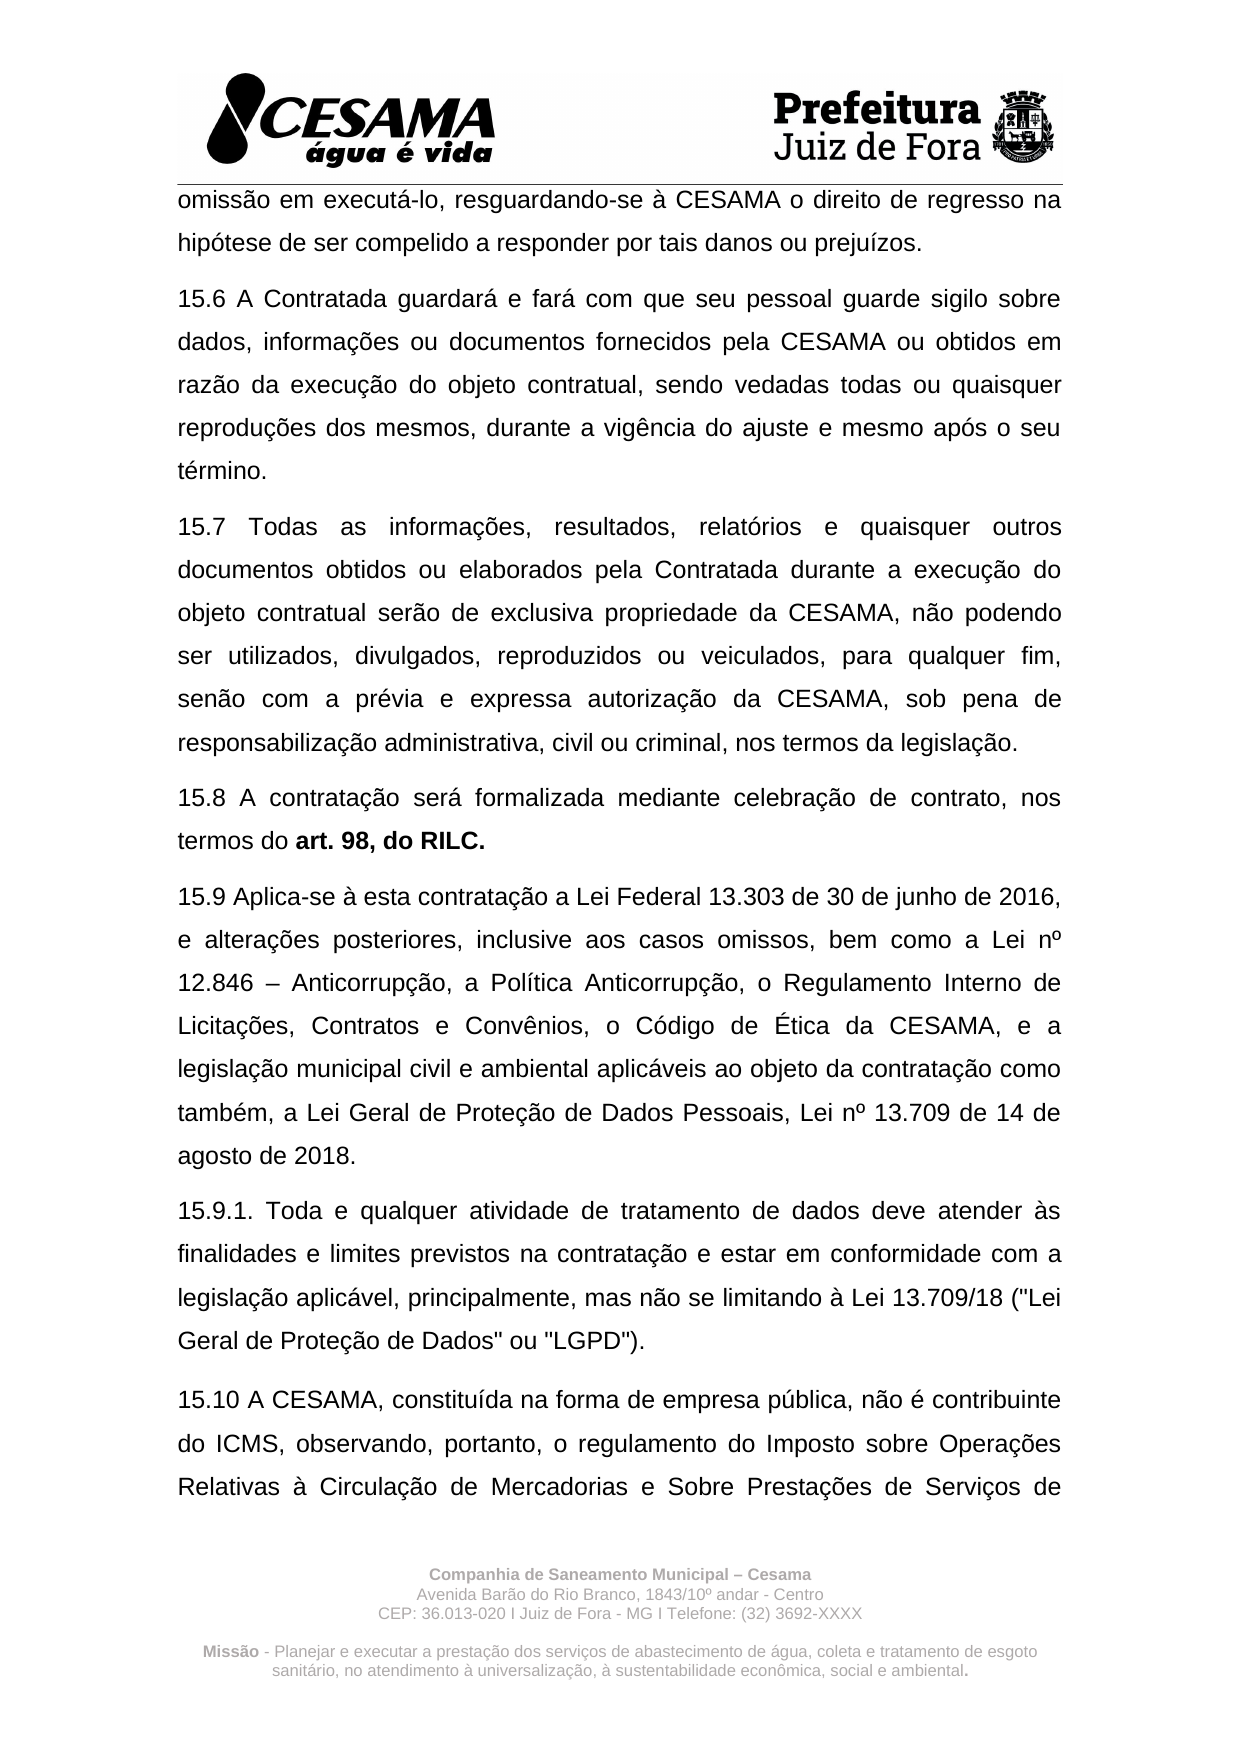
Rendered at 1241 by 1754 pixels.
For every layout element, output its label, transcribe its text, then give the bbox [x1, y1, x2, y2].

text 15.7 Todas as informações, resultados, relatórios e quaisquer outros documentos obtidos ou elaborados pela Contratada durante a execução do objeto contratual serão de exclusiva propriedade da CESAMA, não podendo ser utilizados, divulgados, reproduzidos ou veiculados, para qualquer fim, senão com a prévia e expressa autorização da CESAMA, sob pena de responsabilização administrativa, civil ou criminal, nos termos da legislação. [177, 512, 1063, 756]
text 15.6 A Contratada guardará e fará com que seu pessoal guarde sigilo sobre dados, informações ou documentos fornecidos pela CESAMA ou obtidos em razão da execução do objeto contratual, sendo vedadas todas ou quaisquer reproduções dos mesmos, durante a vigência do ajuste e mesmo após o seu término. [177, 284, 1063, 485]
text 15.8 A contratação será formalizada mediante celebração de contrato, nos termos do art. 98, do RILC. [177, 783, 1063, 855]
text 15.9 Aplica-se à esta contratação a Lei Federal 13.303 de 30 de junho de 2016, e alterações posteriores, inclusive aos casos omissos, bem como a Lei nº 12.846 – Anticorrupção, a Política Anticorrupção, o Regulamento Interno de Licitações, Contratos e Convênios, o Código de Ética da CESAMA, e a legislação municipal civil e ambiental aplicáveis ao objeto da contratação como também, a Lei Geral de Proteção de Dados Pessoais, Lei nº 13.709 de 14 de agosto de 2018. [177, 882, 1063, 1169]
picture [177, 73, 1063, 185]
text 15.9.1. Toda e qualquer atividade de tratamento de dados deve atender às finalidades e limites previstos na contratação e estar em conformidade com a legislação aplicável, principalmente, mas não se limitando à Lei 13.709/18 ("Lei Geral de Proteção de Dados" ou "LGPD"). [177, 1196, 1063, 1354]
